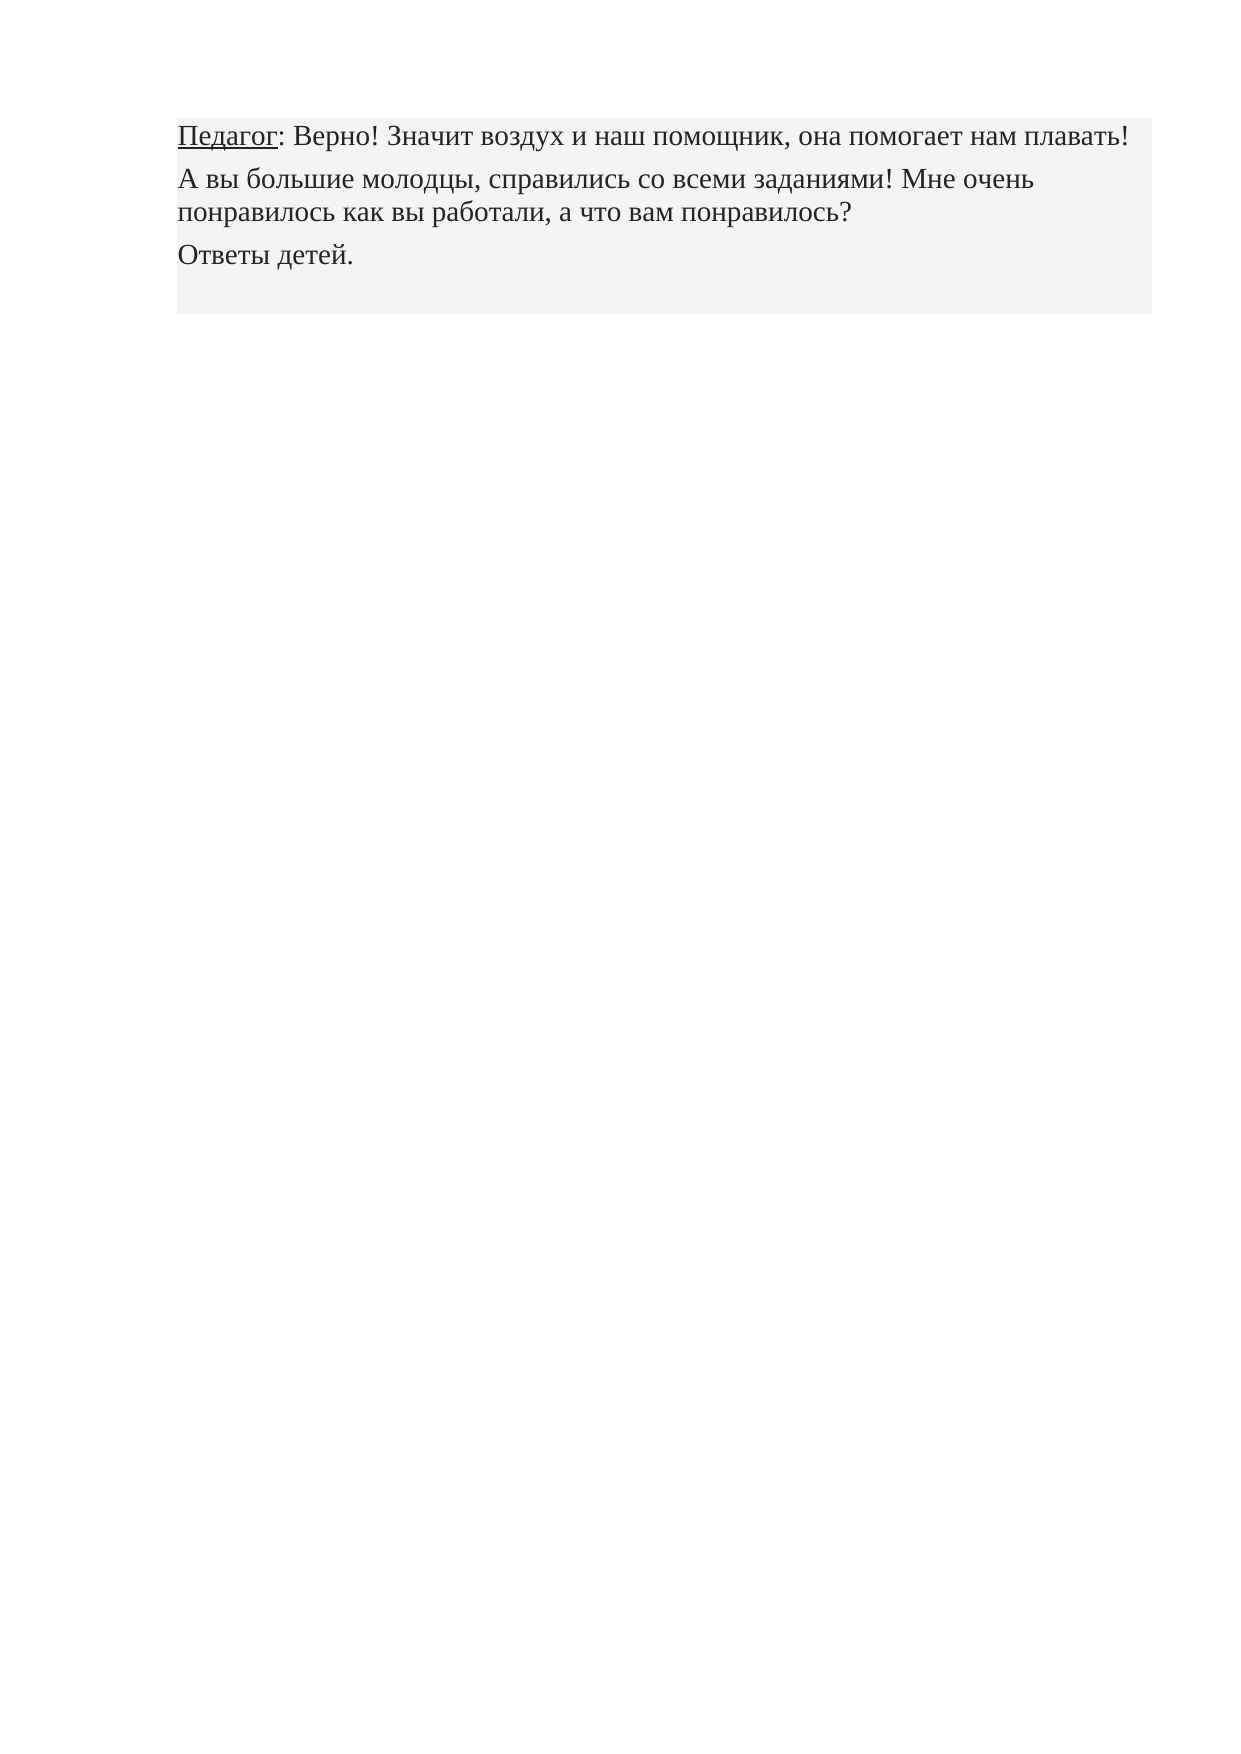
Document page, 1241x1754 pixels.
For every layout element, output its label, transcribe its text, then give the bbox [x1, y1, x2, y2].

text Педагог: Верно! Значит воздух и наш помощник, она помогает нам плавать! [177, 118, 1152, 152]
text Ответы детей. [177, 237, 1152, 271]
text А вы большие молодцы, справились со всеми заданиями! Мне очень понравилось как вы работали, а что вам понравилось? [177, 161, 1152, 228]
